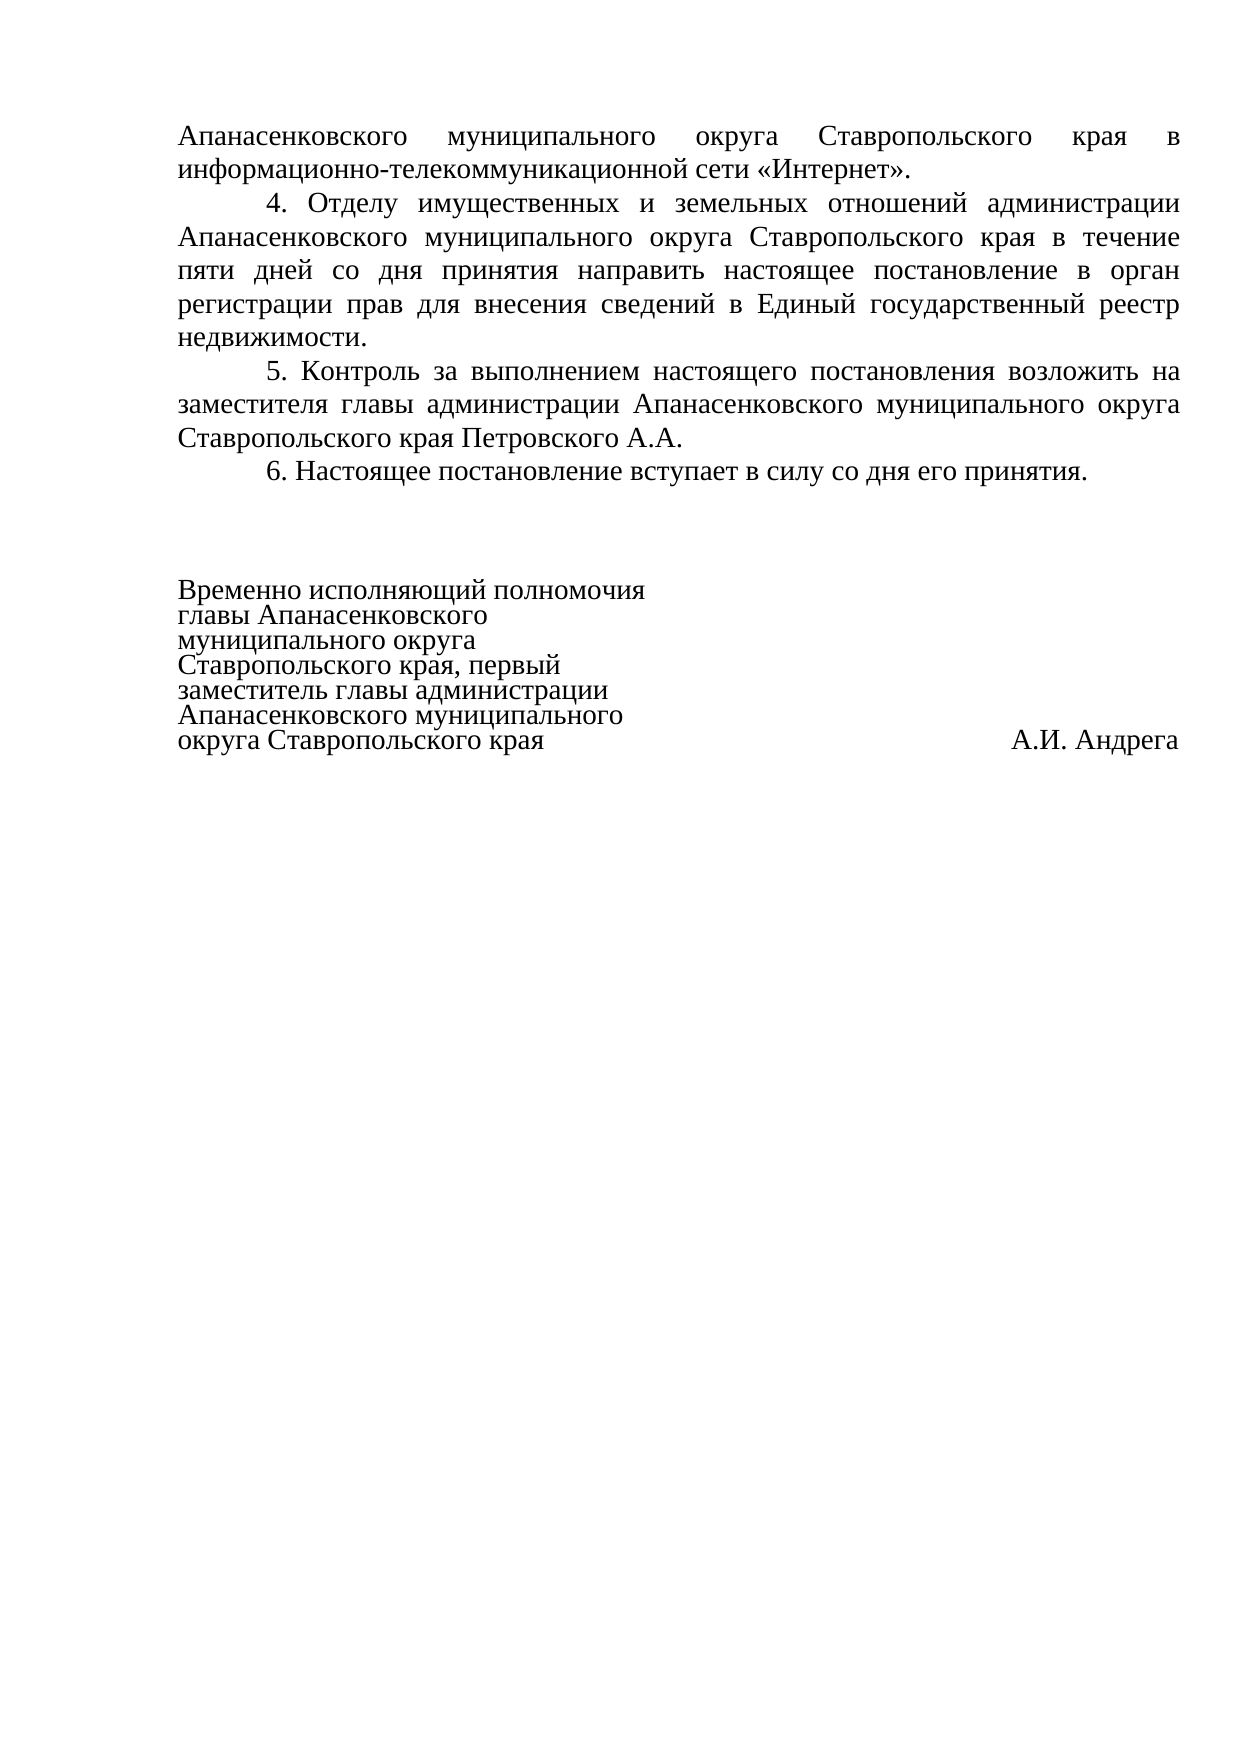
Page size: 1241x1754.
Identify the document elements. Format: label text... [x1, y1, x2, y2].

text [177, 118, 1181, 185]
text округа Ставропольского края А.И. Андрега [177, 729, 1181, 754]
text 5. Контроль за выполнением настоящего постановления возложить на заместителя главы администрации Апанасенковского муниципального округа Ставропольского края Петровского А.А. [177, 353, 1181, 453]
text 6. Настоящее постановление вступает в силу со дня его принятия. [177, 453, 1181, 487]
text Апанасенковского муниципального [177, 704, 1181, 729]
text 4. Отделу имущественных и земельных отношений администрации Апанасенковского муниципального округа Ставропольского края в течение пяти дней со дня принятия направить настоящее постановление в орган регистрации прав для внесения сведений в Единый государственный реестр недвижимости. [177, 185, 1181, 353]
text Временно исполняющий полномочия главы Апанасенковского муниципального округа Ставропольского края, первый заместитель главы администрации [177, 579, 650, 704]
